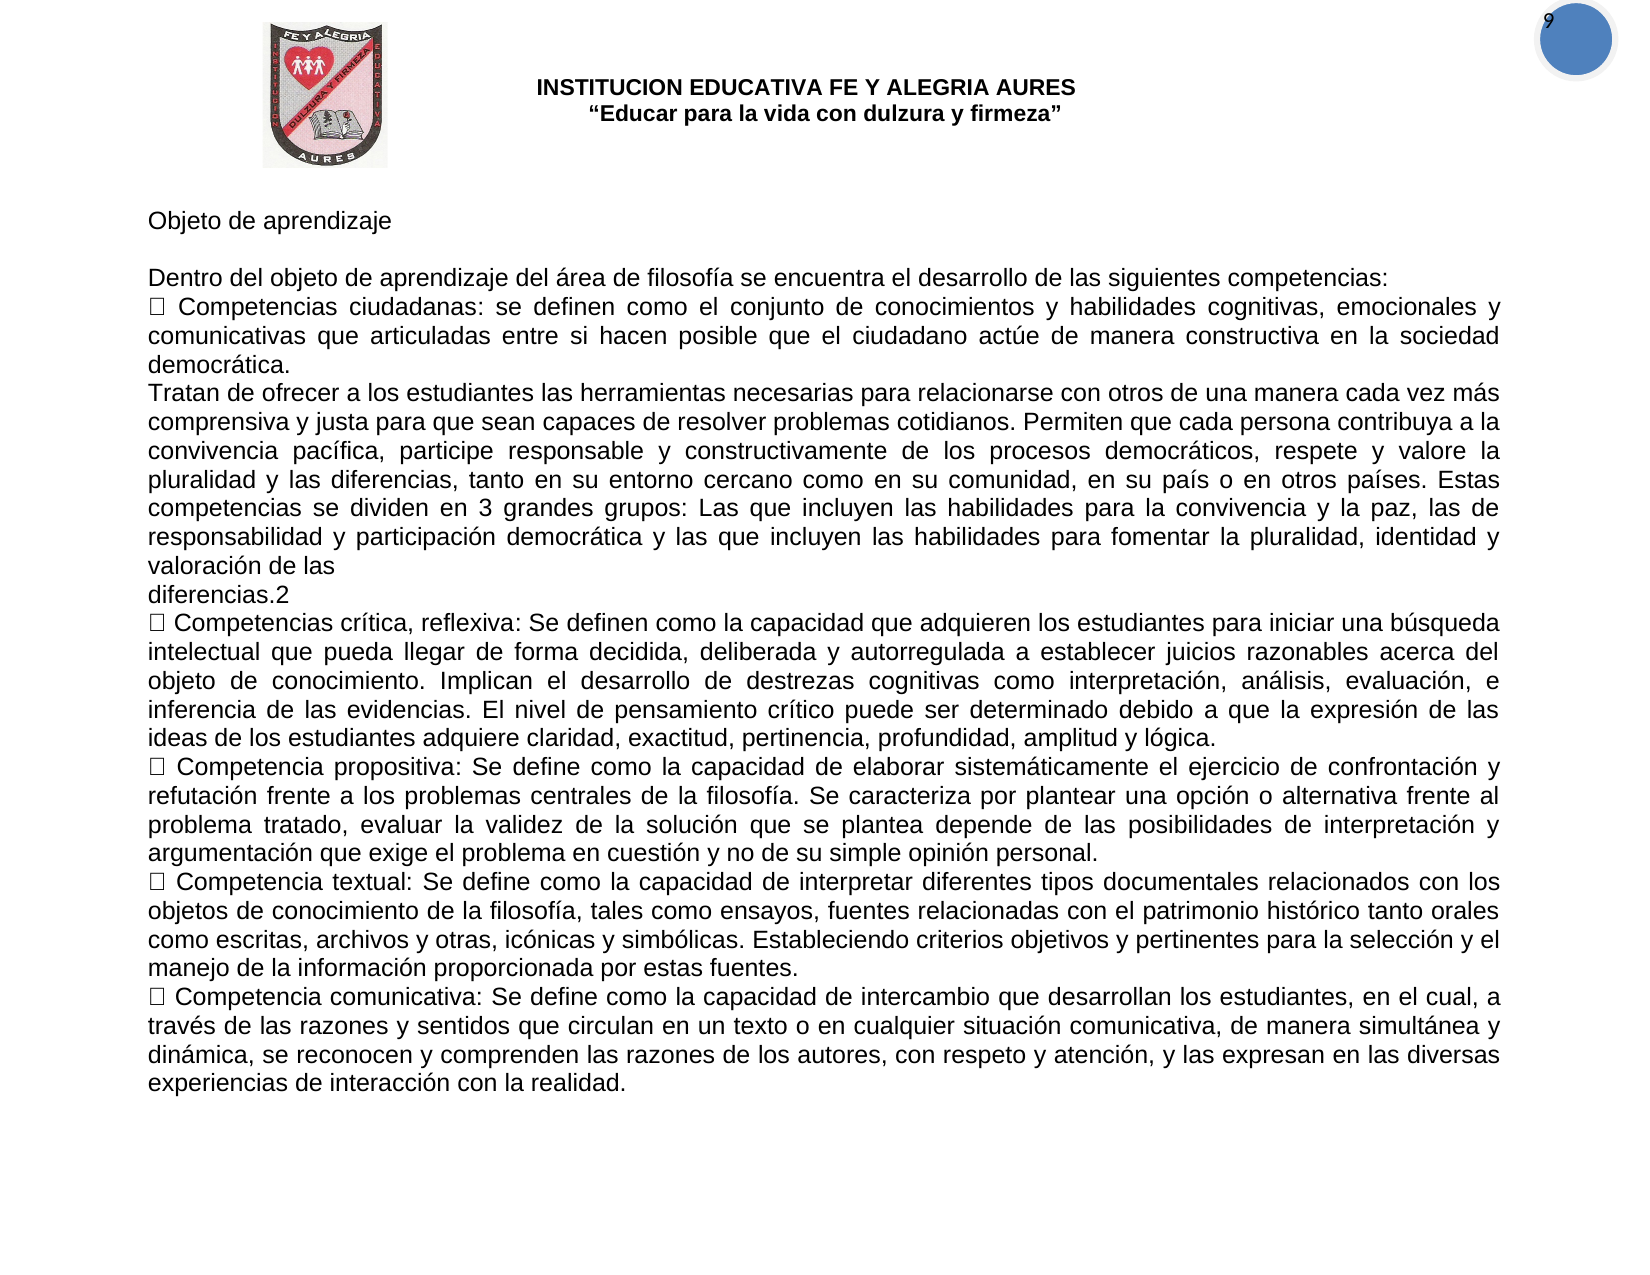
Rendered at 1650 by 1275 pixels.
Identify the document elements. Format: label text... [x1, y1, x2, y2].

text  Competencias ciudadanas: se definen como el conjunto de conocimientos y habilidades cognitivas, emocionales y comunicativas que articuladas entre si hacen posible que el ciudadano actúe de manera constructiva en la sociedad democrática. [148, 292, 1502, 378]
text Objeto de aprendizaje [148, 206, 1502, 235]
text  Competencia propositiva: Se define como la capacidad de elaborar sistemáticamente el ejercicio de confrontación y refutación frente a los problemas centrales de la filosofía. Se caracteriza por plantear una opción o alternativa frente al problema tratado, evaluar la validez de la solución que se plantea depende de las posibilidades de interpretación y argumentación que exige el problema en cuestión y no de su simple opinión personal. [148, 752, 1502, 867]
text  Competencia comunicativa: Se define como la capacidad de intercambio que desarrollan los estudiantes, en el cual, a través de las razones y sentidos que circulan en un texto o en cualquier situación comunicativa, de manera simultánea y dinámica, se reconocen y comprenden las razones de los autores, con respeto y atención, y las expresan en las diversas experiencias de interacción con la realidad. [148, 982, 1502, 1097]
text Tratan de ofrecer a los estudiantes las herramientas necesarias para relacionarse con otros de una manera cada vez más comprensiva y justa para que sean capaces de resolver problemas cotidianos. Permiten que cada persona contribuya a la convivencia pacífica, participe responsable y constructivamente de los procesos democráticos, respete y valore la pluralidad y las diferencias, tanto en su entorno cercano como en su comunidad, en su país o en otros países. Estas competencias se dividen en 3 grandes grupos: Las que incluyen las habilidades para la convivencia y la paz, las de responsabilidad y participación democrática y las que incluyen las habilidades para fomentar la pluralidad, identidad y valoración de las [148, 378, 1502, 580]
text Dentro del objeto de aprendizaje del área de filosofía se encuentra el desarrollo de las siguientes competencias: [148, 263, 1502, 292]
text  Competencia textual: Se define como la capacidad de interpretar diferentes tipos documentales relacionados con los objetos de conocimiento de la filosofía, tales como ensayos, fuentes relacionadas con el patrimonio histórico tanto orales como escritas, archivos y otras, icónicas y simbólicas. Estableciendo criterios objetivos y pertinentes para la selección y el manejo de la información proporcionada por estas fuentes. [148, 867, 1502, 982]
picture [262, 22, 388, 167]
text diferencias.2 [148, 580, 1502, 608]
text  Competencias crítica, reflexiva: Se definen como la capacidad que adquieren los estudiantes para iniciar una búsqueda intelectual que pueda llegar de forma decidida, deliberada y autorregulada a establecer juicios razonables acerca del objeto de conocimiento. Implican el desarrollo de destrezas cognitivas como interpretación, análisis, evaluación, e inferencia de las evidencias. El nivel de pensamiento crítico puede ser determinado debido a que la expresión de las ideas de los estudiantes adquiere claridad, exactitud, pertinencia, profundidad, amplitud y lógica. [148, 608, 1502, 752]
